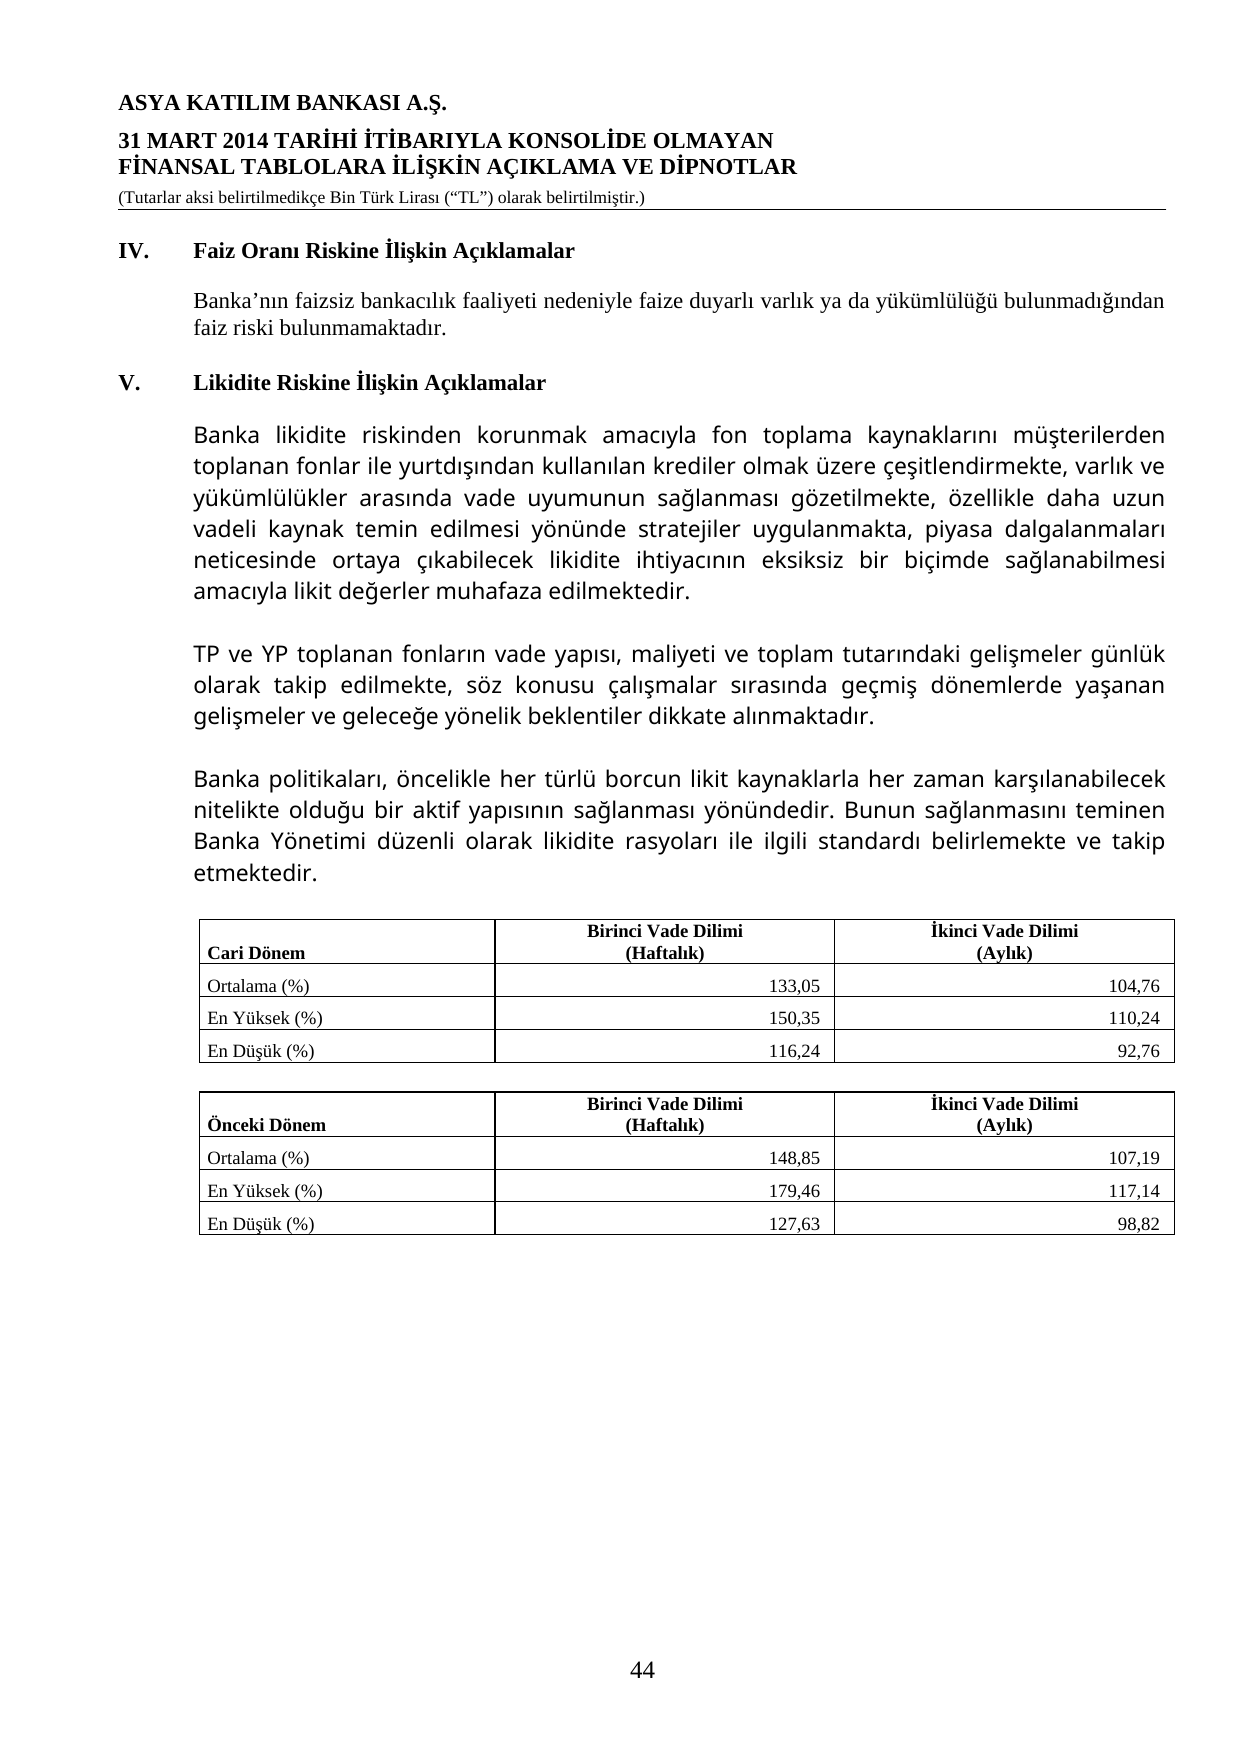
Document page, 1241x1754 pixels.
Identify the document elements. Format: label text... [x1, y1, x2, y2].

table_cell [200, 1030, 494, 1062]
text Banka likidite riskinden korunmak amacıyla fon toplama kaynaklarını müşterilerden toplanan fonlar ile yurtdışından kullanılan krediler olmak üzere çeşitlendirmekte, varlık ve yükümlülükler arasında vade uyumunun sağlanması gözetilmekte, özellikle daha uzun vadeli kaynak temin edilmesi yönünde stratejiler uygulanmakta, piyasa dalgalanmaları neticesinde ortaya çıkabilecek likidite ihtiyacının eksiksiz bir biçimde sağlanabilmesi amacıyla likit değerler muhafaza edilmektedir. [193, 419, 1167, 607]
text IV. Faiz Oranı Riskine İlişkin Açıklamalar [118, 237, 1166, 263]
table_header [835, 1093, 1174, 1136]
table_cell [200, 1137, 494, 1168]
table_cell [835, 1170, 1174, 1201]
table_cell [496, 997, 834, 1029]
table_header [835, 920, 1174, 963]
text TP ve YP toplanan fonların vade yapısı, maliyeti ve toplam tutarındaki gelişmeler günlük olarak takip edilmekte, söz konusu çalışmalar sırasında geçmiş dönemlerde yaşanan gelişmeler ve geleceğe yönelik beklentiler dikkate alınmaktadır. [193, 638, 1167, 732]
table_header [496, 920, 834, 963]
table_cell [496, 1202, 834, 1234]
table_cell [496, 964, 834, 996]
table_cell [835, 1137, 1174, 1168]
text Banka’nın faizsiz bankacılık faaliyeti nedeniyle faize duyarlı varlık ya da yükümlülüğü bulunmadığından faiz riski bulunmamaktadır. [118, 287, 1167, 340]
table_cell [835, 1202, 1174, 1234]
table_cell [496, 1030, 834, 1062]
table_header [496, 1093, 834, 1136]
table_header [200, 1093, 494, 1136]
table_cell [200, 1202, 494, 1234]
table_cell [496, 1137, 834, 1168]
subtitle V. Likidite Riskine İlişkin Açıklamalar [118, 369, 1167, 395]
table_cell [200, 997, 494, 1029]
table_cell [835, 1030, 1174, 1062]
text Banka politikaları, öncelikle her türlü borcun likit kaynaklarla her zaman karşılanabilecek nitelikte olduğu bir aktif yapısının sağlanması yönündedir. Bunun sağlanmasını teminen Banka Yönetimi düzenli olarak likidite rasyoları ile ilgili standardı belirlemekte ve takip etmektedir. [193, 763, 1167, 888]
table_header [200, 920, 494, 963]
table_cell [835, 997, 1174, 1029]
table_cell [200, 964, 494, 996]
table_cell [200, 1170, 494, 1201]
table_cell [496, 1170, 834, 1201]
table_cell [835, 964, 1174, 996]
